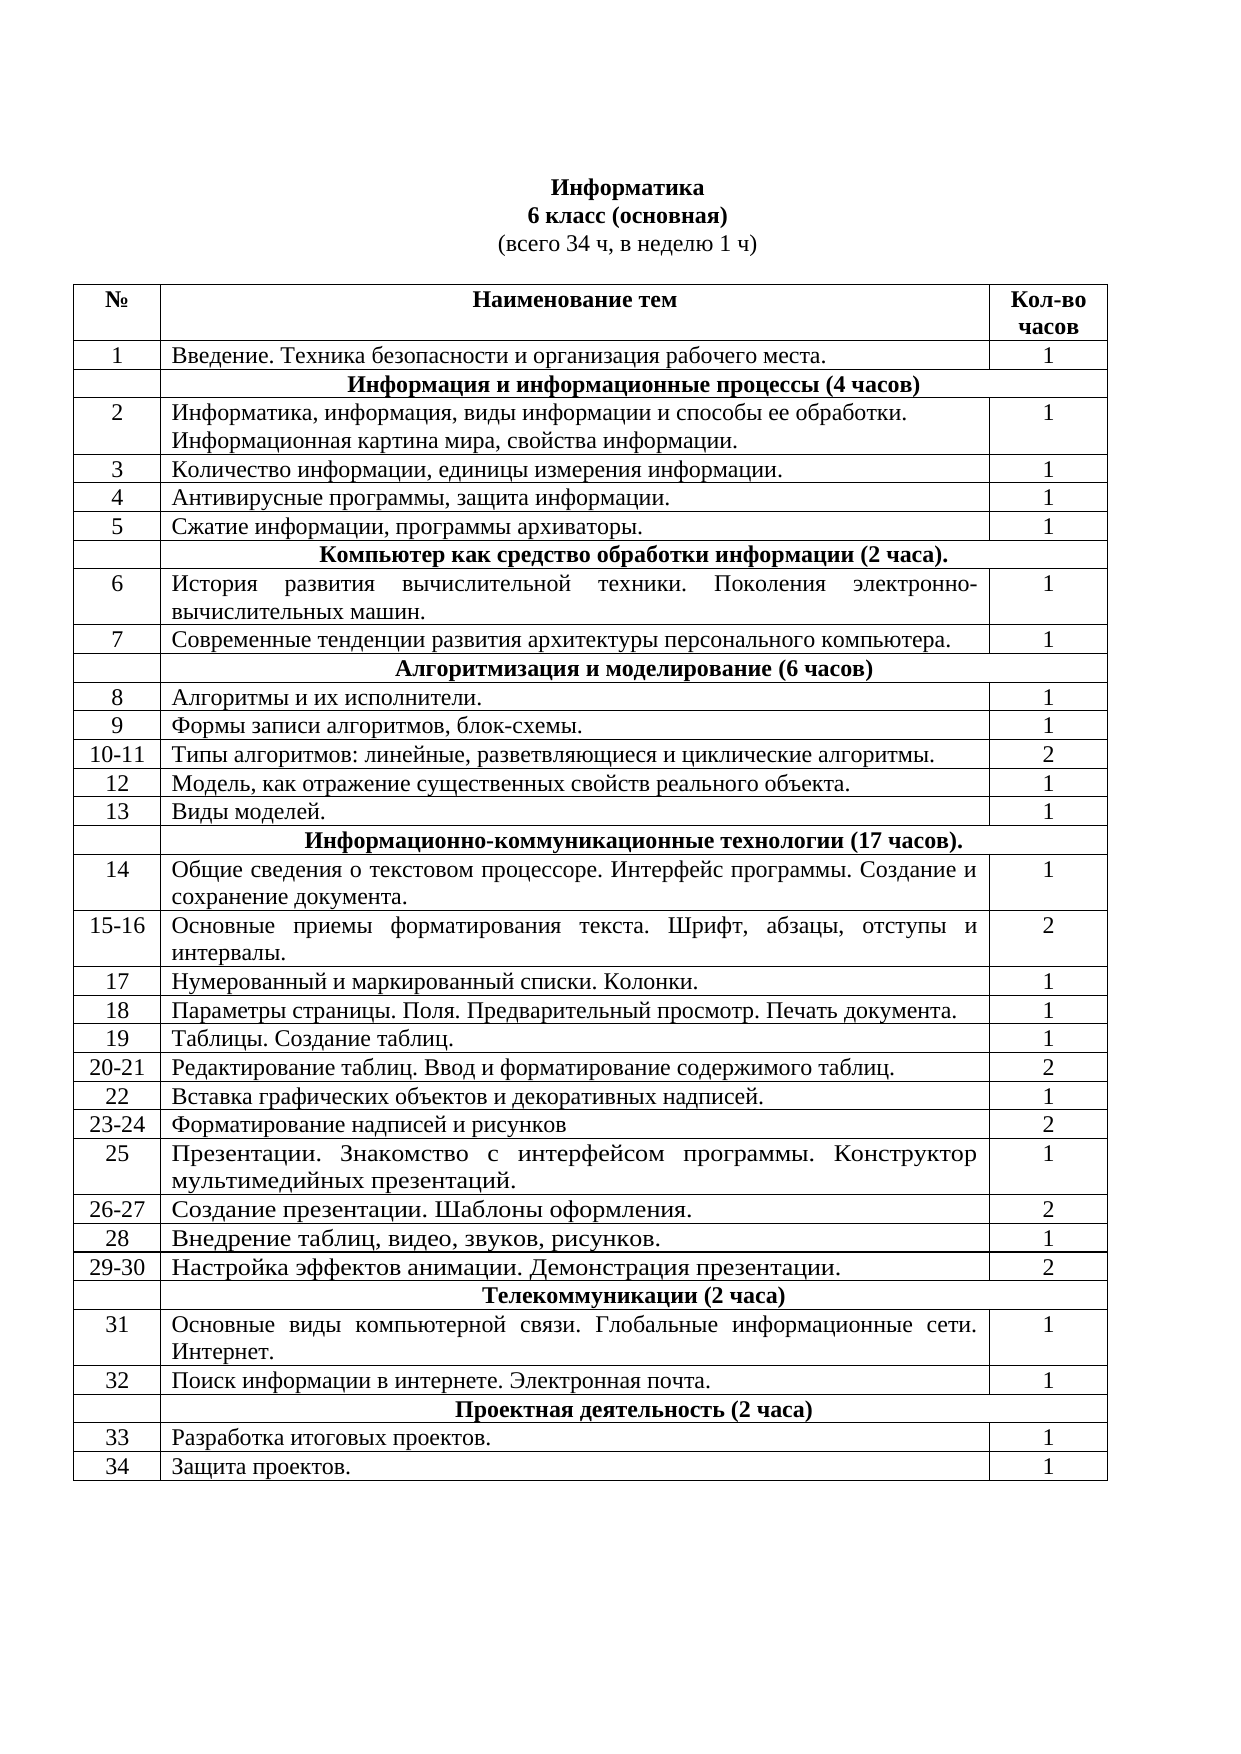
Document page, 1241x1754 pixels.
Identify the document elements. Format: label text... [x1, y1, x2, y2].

table_cell 13 [74, 797, 160, 825]
table_cell 1 [990, 996, 1107, 1023]
table_cell Вставка графических объектов и декоративных надписей. [161, 1082, 989, 1109]
table_cell Современные тенденции развития архитектуры персонального компьютера. [161, 625, 989, 653]
table_cell 1 [990, 967, 1107, 995]
table_cell 1 [990, 683, 1107, 710]
table_cell 33 [74, 1423, 160, 1451]
table_cell 2 [990, 1110, 1107, 1138]
table_cell 2 [990, 1195, 1107, 1223]
table_cell Внедрение таблиц, видео, звуков, рисунков. [161, 1224, 989, 1251]
table_cell Поиск информации в интернете. Электронная почта. [161, 1366, 989, 1394]
table_cell 19 [74, 1024, 160, 1052]
table_cell 1 [990, 398, 1107, 453]
table_cell 6 [74, 569, 160, 624]
table_cell 2 [990, 1253, 1107, 1280]
table_cell Виды моделей. [161, 797, 989, 825]
table_cell 2 [990, 911, 1107, 966]
table_cell 1 [990, 625, 1107, 653]
table_cell 17 [74, 967, 160, 995]
table_cell 10-11 [74, 740, 160, 768]
table_cell 3 [74, 455, 160, 482]
table_cell Проектная деятельность (2 часа) [161, 1395, 1107, 1422]
table_cell 22 [74, 1082, 160, 1109]
table_cell 1 [990, 797, 1107, 825]
table_cell 1 [990, 1024, 1107, 1052]
table_cell Телекоммуникации (2 часа) [161, 1281, 1107, 1309]
table_cell 1 [990, 1082, 1107, 1109]
table_cell Модель, как отражение существенных свойств реального объекта. [161, 769, 989, 796]
table_cell Разработка итоговых проектов. [161, 1423, 989, 1451]
table_cell 1 [990, 512, 1107, 539]
table_cell Защита проектов. [161, 1452, 989, 1479]
table_cell Информационно-коммуникационные технологии (17 часов). [161, 826, 1107, 853]
table_cell Параметры страницы. Поля. Предварительный просмотр. Печать документа. [161, 996, 989, 1023]
table_cell [74, 1281, 160, 1309]
table_cell 1 [990, 569, 1107, 624]
table_cell 9 [74, 711, 160, 739]
table_cell 14 [74, 855, 160, 910]
table_cell 18 [74, 996, 160, 1023]
table_cell 23-24 [74, 1110, 160, 1138]
table_cell Информатика, информация, виды информации и способы ее обработки. Информационная картина мира, свойства информации. [161, 398, 989, 453]
table_cell [74, 1395, 160, 1422]
title 6 класс (основная) [74, 201, 1181, 228]
table_header Кол-во часов [990, 285, 1107, 340]
table_cell 28 [74, 1224, 160, 1251]
table_cell [74, 654, 160, 682]
table_cell Основные приемы форматирования текста. Шрифт, абзацы, отступы и интервалы. [161, 911, 989, 966]
table_cell 1 [990, 1366, 1107, 1394]
table_cell Общие сведения о текстовом процессоре. Интерфейс программы. Создание и сохранение документа. [161, 855, 989, 910]
table_cell Алгоритмизация и моделирование (6 часов) [161, 654, 1107, 682]
table_cell 1 [990, 455, 1107, 482]
table_cell 25 [74, 1139, 160, 1194]
table_cell Информация и информационные процессы (4 часов) [161, 370, 1107, 397]
table_cell 12 [74, 769, 160, 796]
table_cell Компьютер как средство обработки информации (2 часа). [161, 541, 1107, 568]
table_cell 1 [990, 483, 1107, 511]
table_cell Алгоритмы и их исполнители. [161, 683, 989, 710]
table_cell 1 [990, 1310, 1107, 1365]
table_cell 5 [74, 512, 160, 539]
table_cell 1 [990, 1139, 1107, 1194]
table_cell [74, 826, 160, 853]
table_cell [74, 370, 160, 397]
table_cell Настройка эффектов анимации. Демонстрация презентации. [161, 1253, 989, 1280]
table_cell Формы записи алгоритмов, блок-схемы. [161, 711, 989, 739]
table_cell 1 [990, 1423, 1107, 1451]
table_cell 29-30 [74, 1253, 160, 1280]
table_cell Сжатие информации, программы архиваторы. [161, 512, 989, 539]
table_cell 15-16 [74, 911, 160, 966]
table_cell Антивирусные программы, защита информации. [161, 483, 989, 511]
table_cell Типы алгоритмов: линейные, разветвляющиеся и циклические алгоритмы. [161, 740, 989, 768]
table_cell Таблицы. Создание таблиц. [161, 1024, 989, 1052]
table_cell 2 [74, 398, 160, 453]
table_header № [74, 285, 160, 340]
table_header Наименование тем [161, 285, 989, 340]
table_cell 1 [990, 855, 1107, 910]
table_cell 1 [990, 1224, 1107, 1251]
table_cell 4 [74, 483, 160, 511]
table_cell 34 [74, 1452, 160, 1479]
text (всего 34 ч, в неделю 1 ч) [74, 228, 1181, 256]
table_cell 1 [990, 711, 1107, 739]
table_cell 1 [990, 769, 1107, 796]
table_cell Редактирование таблиц. Ввод и форматирование содержимого таблиц. [161, 1053, 989, 1081]
table_cell 2 [990, 1053, 1107, 1081]
table_cell 31 [74, 1310, 160, 1365]
table_cell Нумерованный и маркированный списки. Колонки. [161, 967, 989, 995]
table_cell 1 [74, 341, 160, 369]
table_cell 26-27 [74, 1195, 160, 1223]
table_cell Создание презентации. Шаблоны оформления. [161, 1195, 989, 1223]
table_cell 32 [74, 1366, 160, 1394]
table_cell 1 [990, 341, 1107, 369]
table_cell 20-21 [74, 1053, 160, 1081]
table_cell 1 [990, 1452, 1107, 1479]
table_cell 2 [990, 740, 1107, 768]
table_cell История развития вычислительной техники. Поколения электронно-вычислительных машин. [161, 569, 989, 624]
table_cell 8 [74, 683, 160, 710]
table_cell 7 [74, 625, 160, 653]
title Информатика [74, 173, 1181, 201]
table_cell Количество информации, единицы измерения информации. [161, 455, 989, 482]
table_cell Введение. Техника безопасности и организация рабочего места. [161, 341, 989, 369]
table_cell [74, 541, 160, 568]
table_cell Форматирование надписей и рисунков [161, 1110, 989, 1138]
table_cell Презентации. Знакомство с интерфейсом программы. Конструктор мультимедийных презентаций. [161, 1139, 989, 1194]
table_cell Основные виды компьютерной связи. Глобальные информационные сети. Интернет. [161, 1310, 989, 1365]
